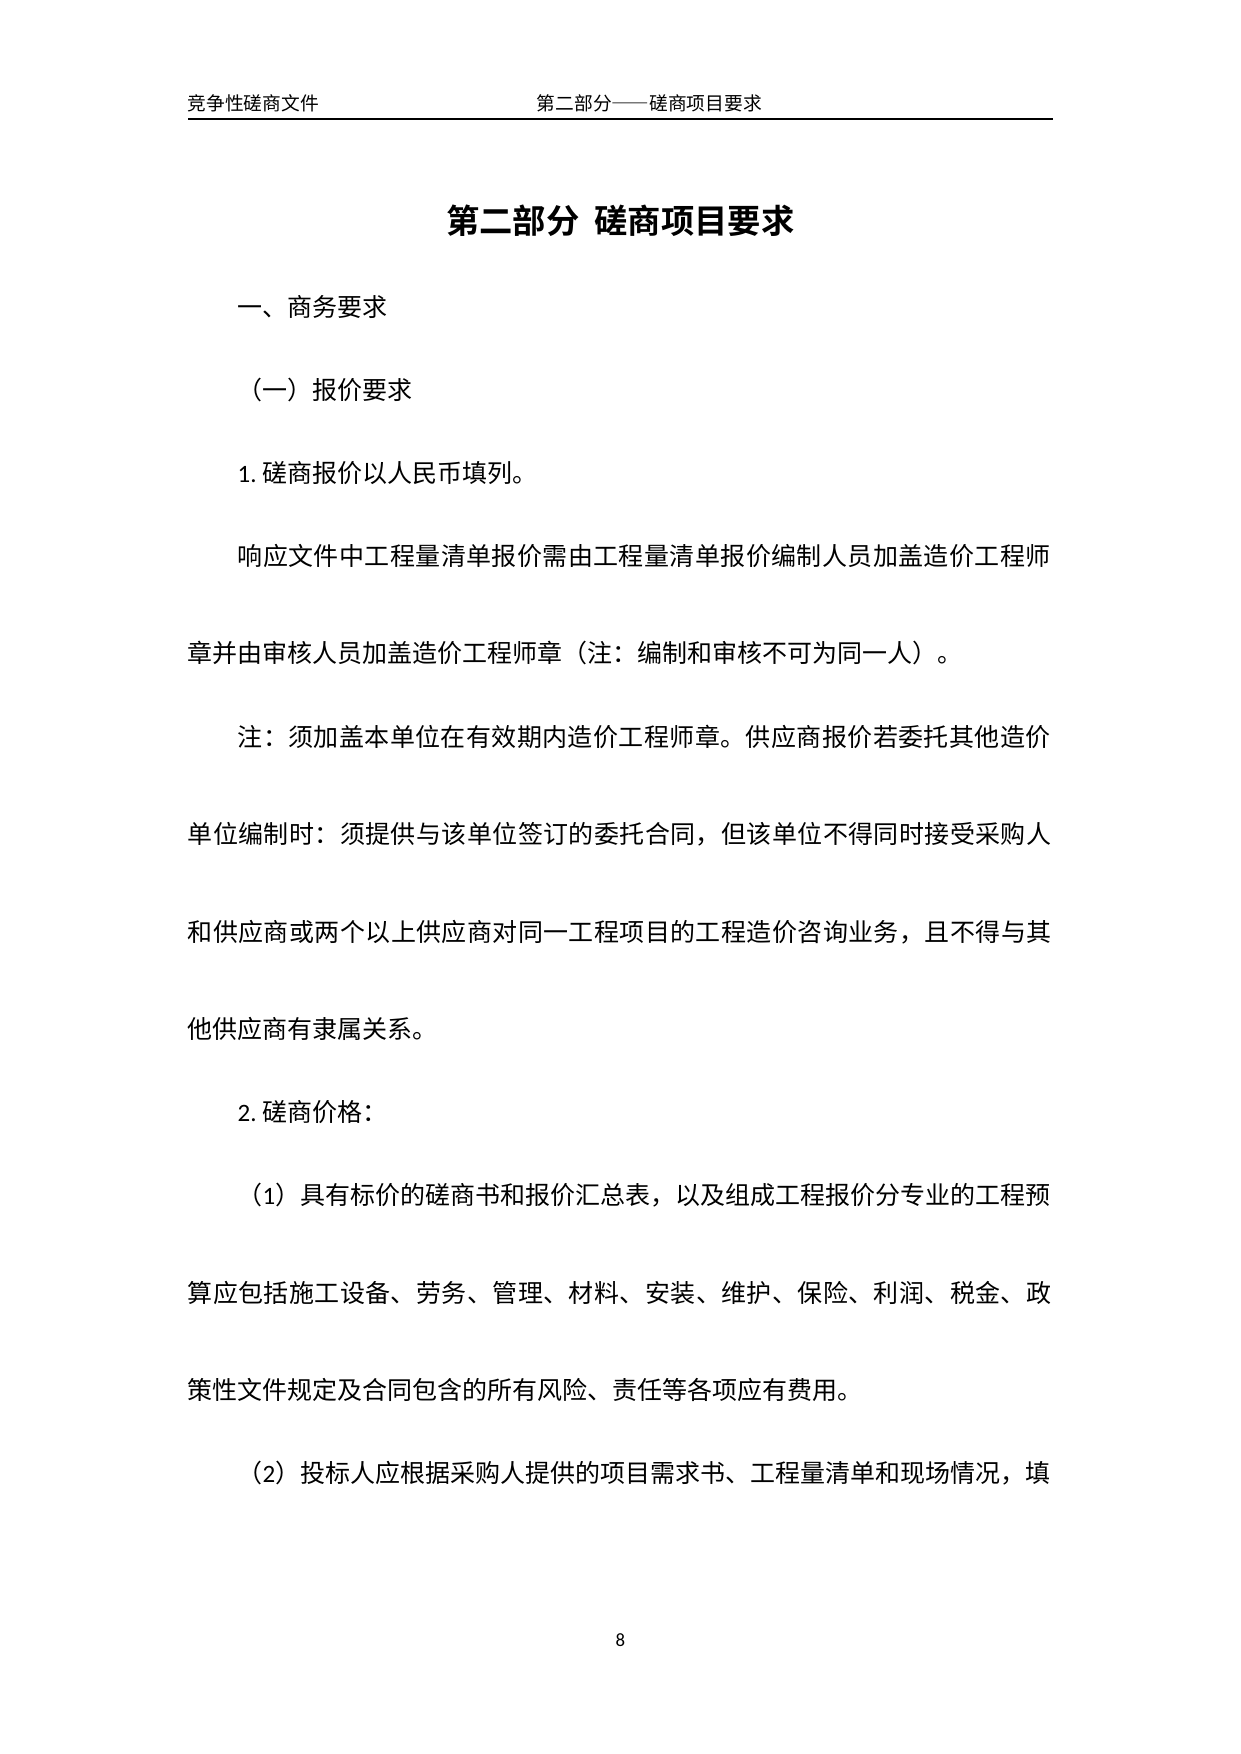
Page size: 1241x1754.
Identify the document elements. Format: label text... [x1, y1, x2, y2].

text （1）具有标价的磋商书和报价汇总表，以及组成工程报价分专业的工程预算应包括施工设备、劳务、管理、材料、安装、维护、保险、利润、税金、政策性文件规定及合同包含的所有风险、责任等各项应有费用。 [187, 1161, 1053, 1421]
text 1. 磋商报价以人民币填列。 [187, 439, 1053, 504]
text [187, 1439, 1053, 1504]
text 一、商务要求 [187, 273, 1053, 338]
text 注：须加盖本单位在有效期内造价工程师章。供应商报价若委托其他造价单位编制时：须提供与该单位签订的委托合同，但该单位不得同时接受采购人和供应商或两个以上供应商对同一工程项目的工程造价咨询业务，且不得与其他供应商有隶属关系。 [187, 703, 1053, 1060]
text 响应文件中工程量清单报价需由工程量清单报价编制人员加盖造价工程师章并由审核人员加盖造价工程师章（注：编制和审核不可为同一人）。 [187, 522, 1053, 684]
text （一）报价要求 [187, 356, 1053, 421]
text 2. 磋商价格： [187, 1078, 1053, 1143]
subtitle 第二部分 磋商项目要求 [187, 187, 1053, 252]
